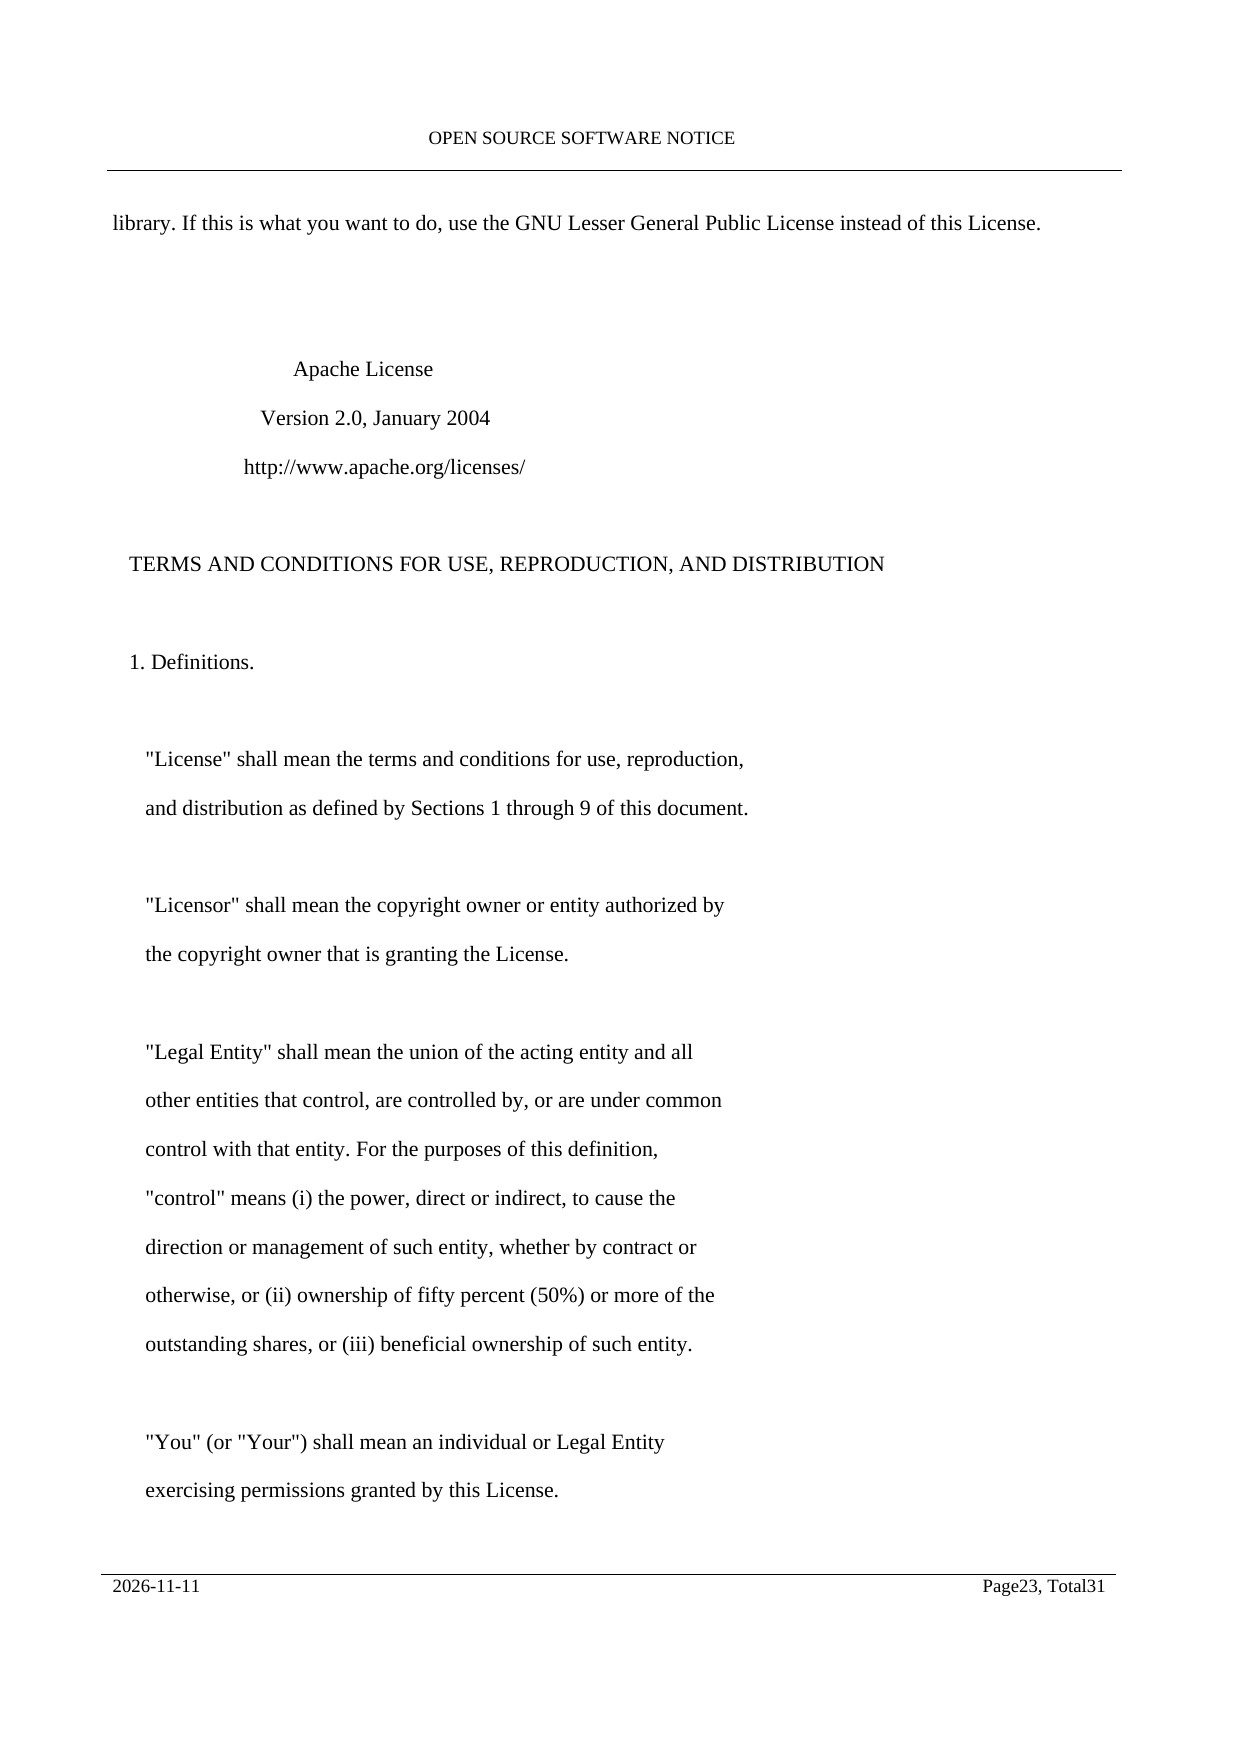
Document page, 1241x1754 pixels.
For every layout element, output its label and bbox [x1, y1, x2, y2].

text [112, 206, 1128, 1506]
